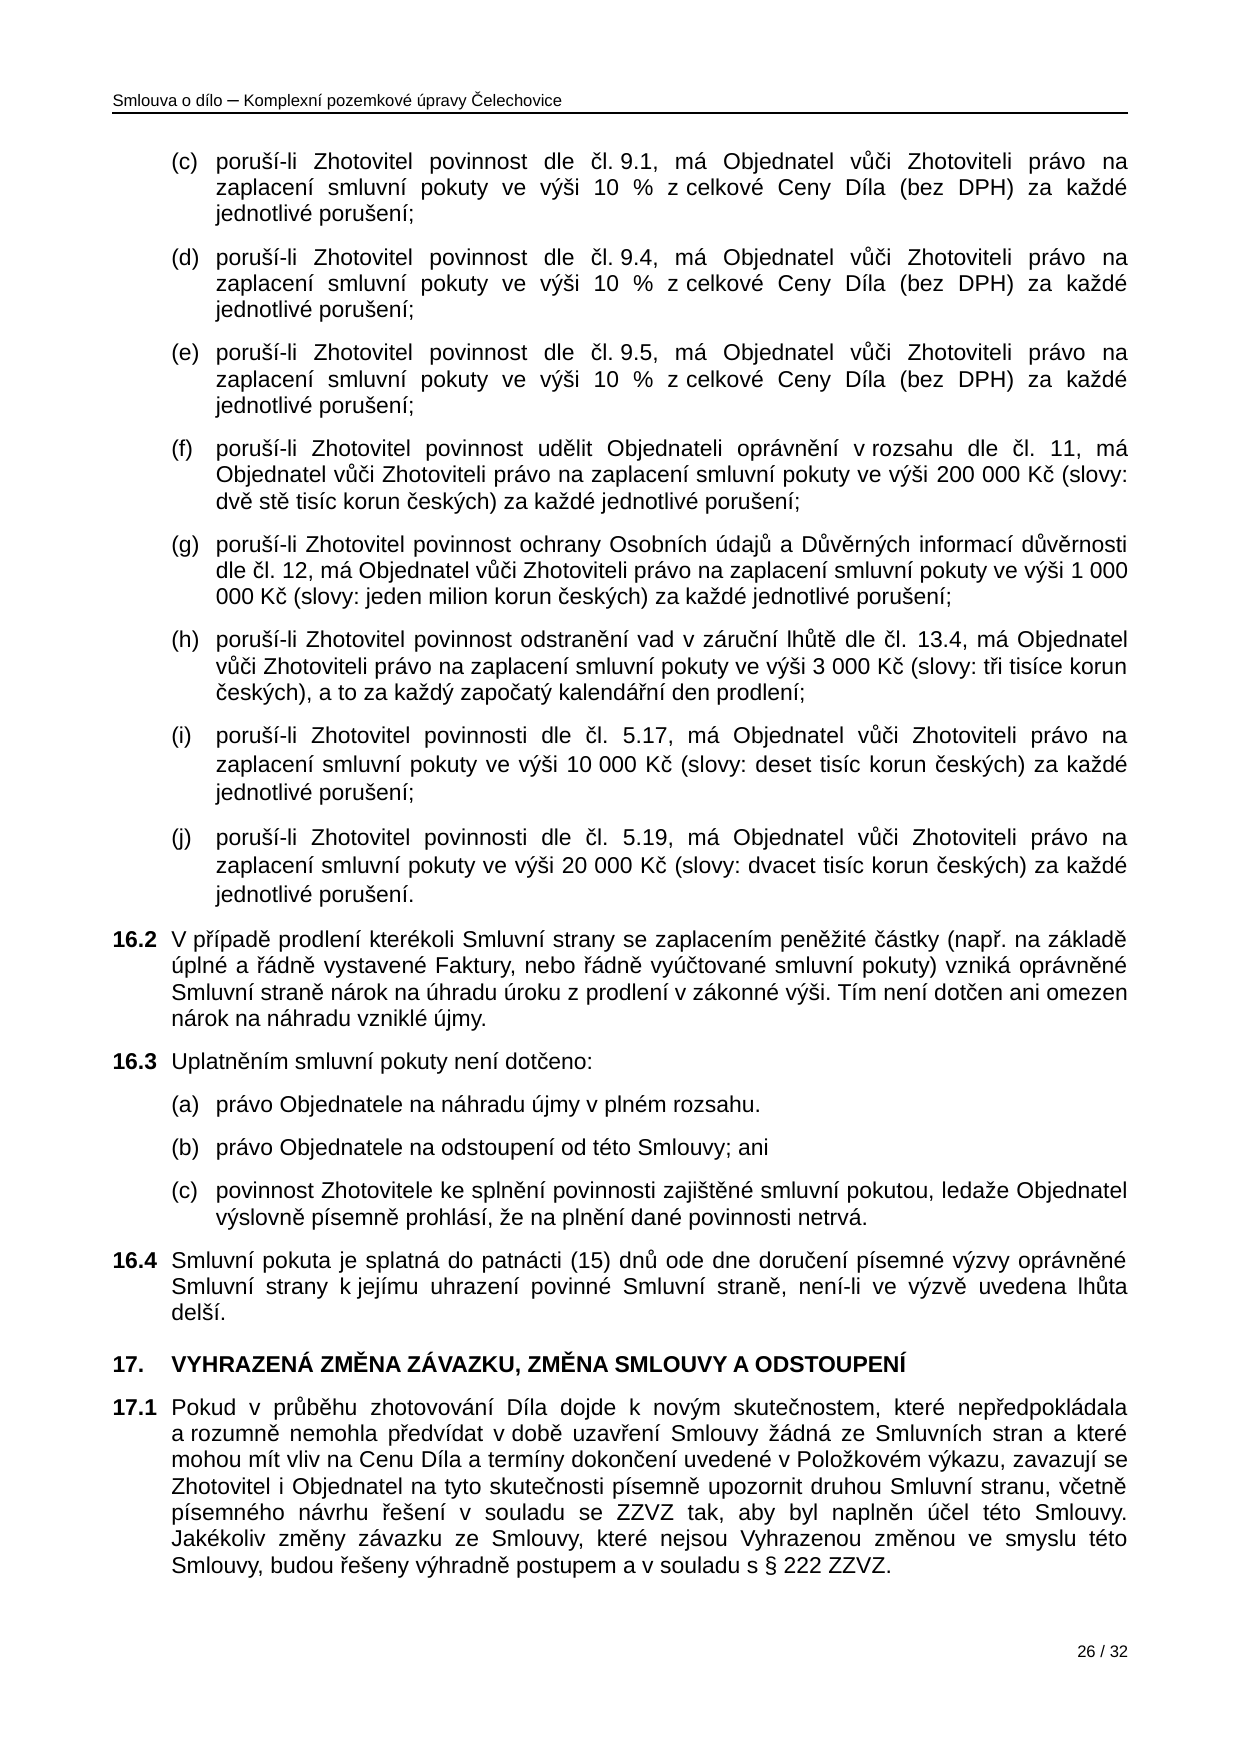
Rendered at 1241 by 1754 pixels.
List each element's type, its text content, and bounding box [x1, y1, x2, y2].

text Vyhrazená změna závazku, změna smlouvy a odstoupení [112, 1351, 1128, 1377]
text poruší-li Zhotovitel povinnost udělit Objednateli oprávnění v rozsahu dle čl. 11, má Objednatel vůči Zhotoviteli právo na zaplacení smluvní pokuty ve výši 200 000 Kč (slovy: dvě stě tisíc korun českých) za každé jednotlivé porušení; [171, 435, 1128, 514]
text Pokud v průběhu zhotovování Díla dojde k novým skutečnostem, které nepředpokládala a rozumně nemohla předvídat v době uzavření Smlouvy žádná ze Smluvních stran a které mohou mít vliv na Cenu Díla a termíny dokončení uvedené v Položkovém výkazu, zavazují se Zhotovitel i Objednatel na tyto skutečnosti písemně upozornit druhou Smluvní stranu, včetně písemného návrhu řešení v souladu se ZZVZ tak, aby byl naplněn účel této Smlouvy. Jakékoliv změny závazku ze Smlouvy, které nejsou Vyhrazenou změnou ve smyslu této Smlouvy, budou řešeny výhradně postupem a v souladu s § 222 ZZVZ. [112, 1394, 1128, 1578]
text poruší-li Zhotovitel povinnosti dle čl. 5.19, má Objednatel vůči Zhotoviteli právo na zaplacení smluvní pokuty ve výši 20 000 Kč (slovy: dvacet tisíc korun českých) za každé jednotlivé porušení. [171, 824, 1128, 907]
text poruší-li Zhotovitel povinnost odstranění vad v záruční lhůtě dle čl. 13.4, má Objednatel vůči Zhotoviteli právo na zaplacení smluvní pokuty ve výši 3 000 Kč (slovy: tři tisíce korun českých), a to za každý započatý kalendářní den prodlení; [171, 626, 1128, 705]
text poruší-li Zhotovitel povinnost ochrany Osobních údajů a Důvěrných informací důvěrnosti dle čl. 12, má Objednatel vůči Zhotoviteli právo na zaplacení smluvní pokuty ve výši 1 000 000 Kč (slovy: jeden milion korun českých) za každé jednotlivé porušení; [171, 531, 1128, 610]
list právo Objednatele na náhradu újmy v plném rozsahu. [171, 1091, 1128, 1117]
list právo Objednatele na odstoupení od této Smlouvy; ani [171, 1134, 1128, 1161]
text V případě prodlení kterékoli Smluvní strany se zaplacením peněžité částky (např. na základě úplné a řádně vystavené Faktury, nebo řádně vyúčtované smluvní pokuty) vzniká oprávněné Smluvní straně nárok na úhradu úroku z prodlení v zákonné výši. Tím není dotčen ani omezen nárok na náhradu vzniklé újmy. [112, 926, 1128, 1031]
list povinnost Zhotovitele ke splnění povinnosti zajištěné smluvní pokutou, ledaže Objednatel výslovně písemně prohlásí, že na plnění dané povinnosti netrvá. [171, 1177, 1128, 1230]
list poruší-li Zhotovitel povinnost dle čl. 9.4, má Objednatel vůči Zhotoviteli právo na zaplacení smluvní pokuty ve výši 10 % z celkové Ceny Díla (bez DPH) za každé jednotlivé porušení; [171, 243, 1128, 322]
text Smluvní pokuta je splatná do patnácti (15) dnů ode dne doručení písemné výzvy oprávněné Smluvní strany k jejímu uhrazení povinné Smluvní straně, není-li ve výzvě uvedena lhůta delší. [112, 1247, 1128, 1326]
list poruší-li Zhotovitel povinnost dle čl. 9.1, má Objednatel vůči Zhotoviteli právo na zaplacení smluvní pokuty ve výši 10 % z celkové Ceny Díla (bez DPH) za každé jednotlivé porušení; [171, 148, 1128, 227]
text poruší-li Zhotovitel povinnosti dle čl. 5.17, má Objednatel vůči Zhotoviteli právo na zaplacení smluvní pokuty ve výši 10 000 Kč (slovy: deset tisíc korun českých) za každé jednotlivé porušení; [171, 722, 1128, 805]
list poruší-li Zhotovitel povinnost dle čl. 9.5, má Objednatel vůči Zhotoviteli právo na zaplacení smluvní pokuty ve výši 10 % z celkové Ceny Díla (bez DPH) za každé jednotlivé porušení; [171, 339, 1128, 418]
text Uplatněním smluvní pokuty není dotčeno: [112, 1048, 1128, 1074]
